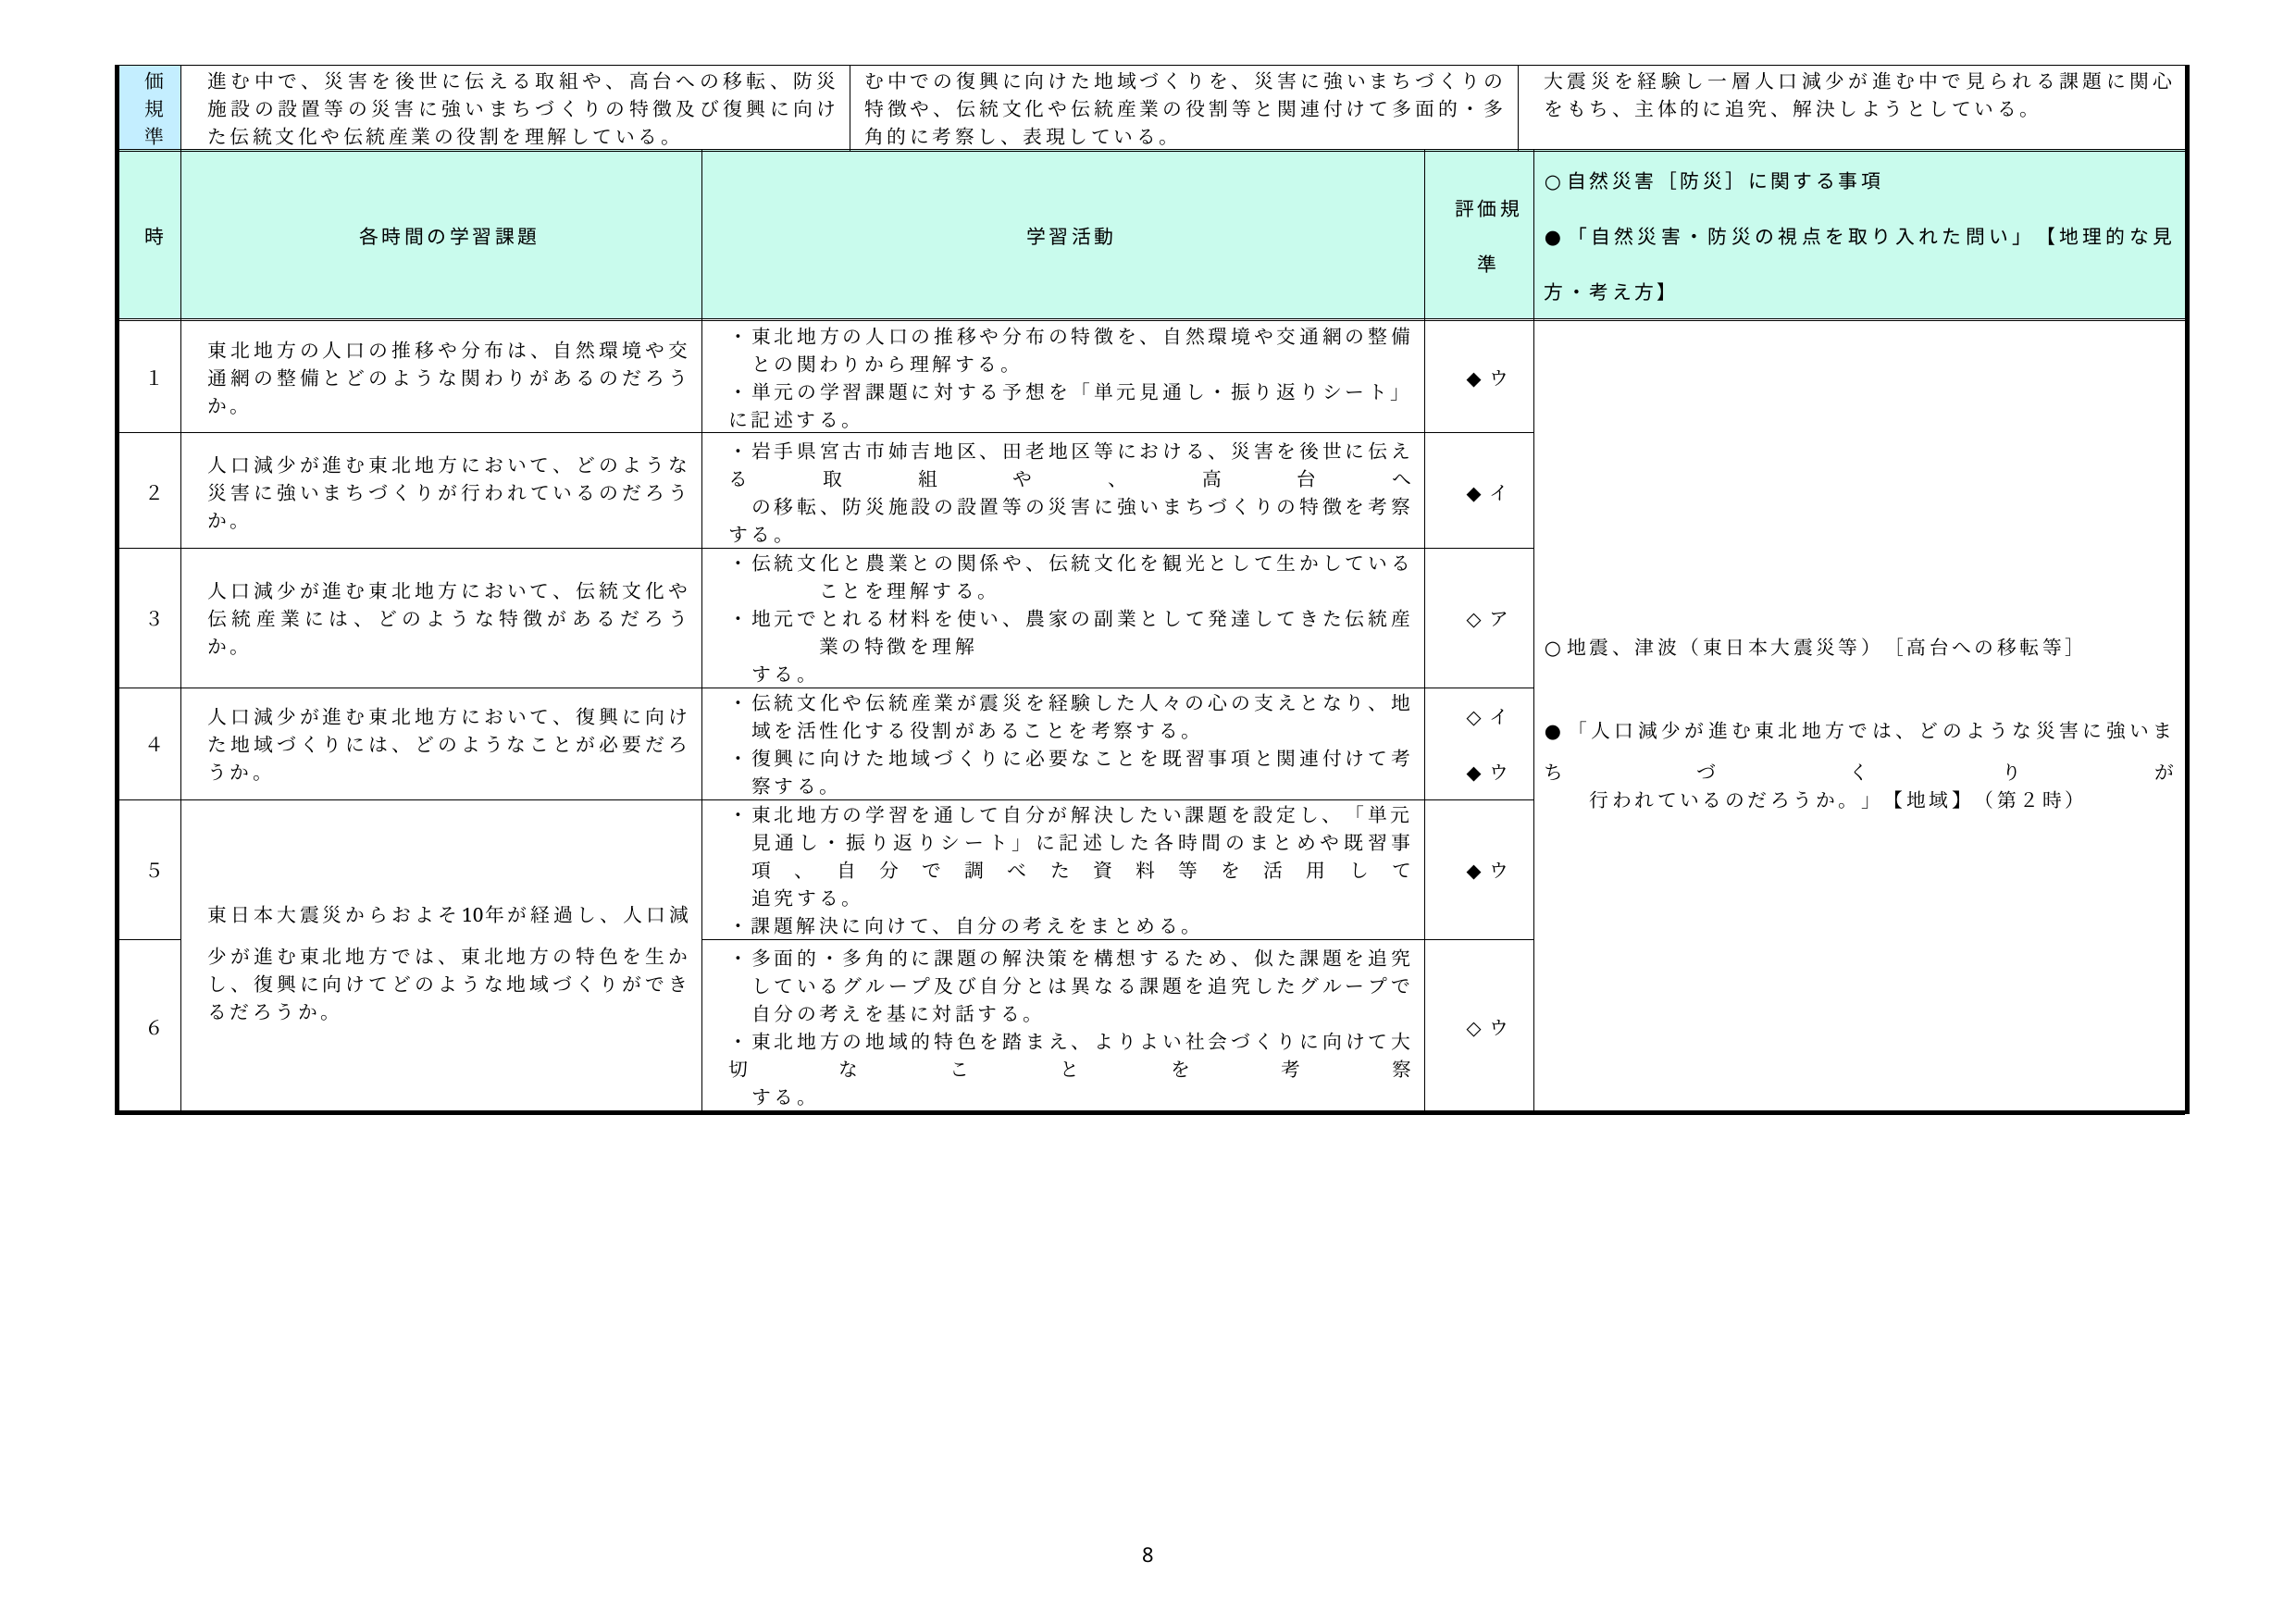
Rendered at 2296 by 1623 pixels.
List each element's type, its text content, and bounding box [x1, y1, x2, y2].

table_cell ・伝統文化や伝統産業が震災を経験した人々の心の支えとなり、地域を活性化する役割があることを考察する。 ・復興に向けた地域づくりに必要なことを既習事項と関連付けて考察する。 [702, 688, 1424, 799]
table_cell ◆イ [1425, 433, 1533, 548]
table_cell 時 [119, 152, 180, 318]
table_cell 人口減少が進む東北地方において、伝統文化や伝統産業には、どのような特徴があるだろうか。 [181, 549, 701, 688]
table_cell ６ [119, 940, 180, 1110]
table_cell ・岩手県宮古市姉吉地区、田老地区等における、災害を後世に伝える取組や、高台へ の移転、防災施設の設置等の災害に強いまちづくりの特徴を考察する。 [702, 433, 1424, 548]
table_cell ・東北地方の学習を通して自分が解決したい課題を設定し、「単元見通し・振り返りシート」に記述した各時間のまとめや既習事項、自分で調べた資料等を活用して 追究する。 ・課題解決に向けて、自分の考えをまとめる。 [702, 800, 1424, 939]
table_cell ◇ア [1425, 549, 1533, 688]
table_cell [1519, 66, 2185, 149]
table_cell ・伝統文化と農業との関係や、伝統文化を観光として生かしていることを理解する。 ・地元でとれる材料を使い、農家の副業として発達してきた伝統産業の特徴を理解 する。 [702, 549, 1424, 688]
table_cell １ [119, 321, 180, 432]
table_cell ２ [119, 433, 180, 548]
table_cell ◆ウ [1425, 800, 1533, 939]
table_cell ４ [119, 688, 180, 799]
table_cell ◆ウ [1425, 321, 1533, 432]
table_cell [850, 66, 1518, 149]
table_cell 学習活動 [702, 152, 1424, 318]
table_cell ○自然災害［防災］に関する事項 ●「自然災害・防災の視点を取り入れた問い」【地理的な見方・考え方】 [1534, 152, 2185, 318]
table_cell ○地震、津波（東日本大震災等）［高台への移転等］ ●「人口減少が進む東北地方では、どのような災害に強いまちづくりが 行われているのだろうか。」【地域】（第２時） [1534, 321, 2185, 1110]
table_cell 東日本大震災からおよそ10年が経過し、人口減少が進む東北地方では、東北地方の特色を生かし、復興に向けてどのような地域づくりができるだろうか。 [181, 800, 701, 1110]
table_cell ・多面的・多角的に課題の解決策を構想するため、似た課題を追究しているグループ及び自分とは異なる課題を追究したグループで自分の考えを基に対話する。 ・東北地方の地域的特色を踏まえ、よりよい社会づくりに向けて大切なことを考察 する。 [702, 940, 1424, 1110]
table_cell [181, 66, 850, 149]
table_cell ５ [119, 800, 180, 939]
table_cell 評 価 規 準 [119, 66, 180, 149]
table_cell 人口減少が進む東北地方において、どのような災害に強いまちづくりが行われているのだろうか。 [181, 433, 701, 548]
table_cell 各時間の学習課題 [181, 152, 701, 318]
table_cell 東北地方の人口の推移や分布は、自然環境や交通網の整備とどのような関わりがあるのだろうか。 [181, 321, 701, 432]
table_cell 評価規準 [1425, 152, 1533, 318]
table_cell ３ [119, 549, 180, 688]
table_cell ◇イ ◆ウ [1425, 688, 1533, 799]
table_cell ・東北地方の人口の推移や分布の特徴を、自然環境や交通網の整備との関わりから理解する。 ・単元の学習課題に対する予想を「単元見通し・振り返りシート」に記述する。 [702, 321, 1424, 432]
table_cell ◇ウ [1425, 940, 1533, 1110]
table_cell 人口減少が進む東北地方において、復興に向けた地域づくりには、どのようなことが必要だろうか。 [181, 688, 701, 799]
